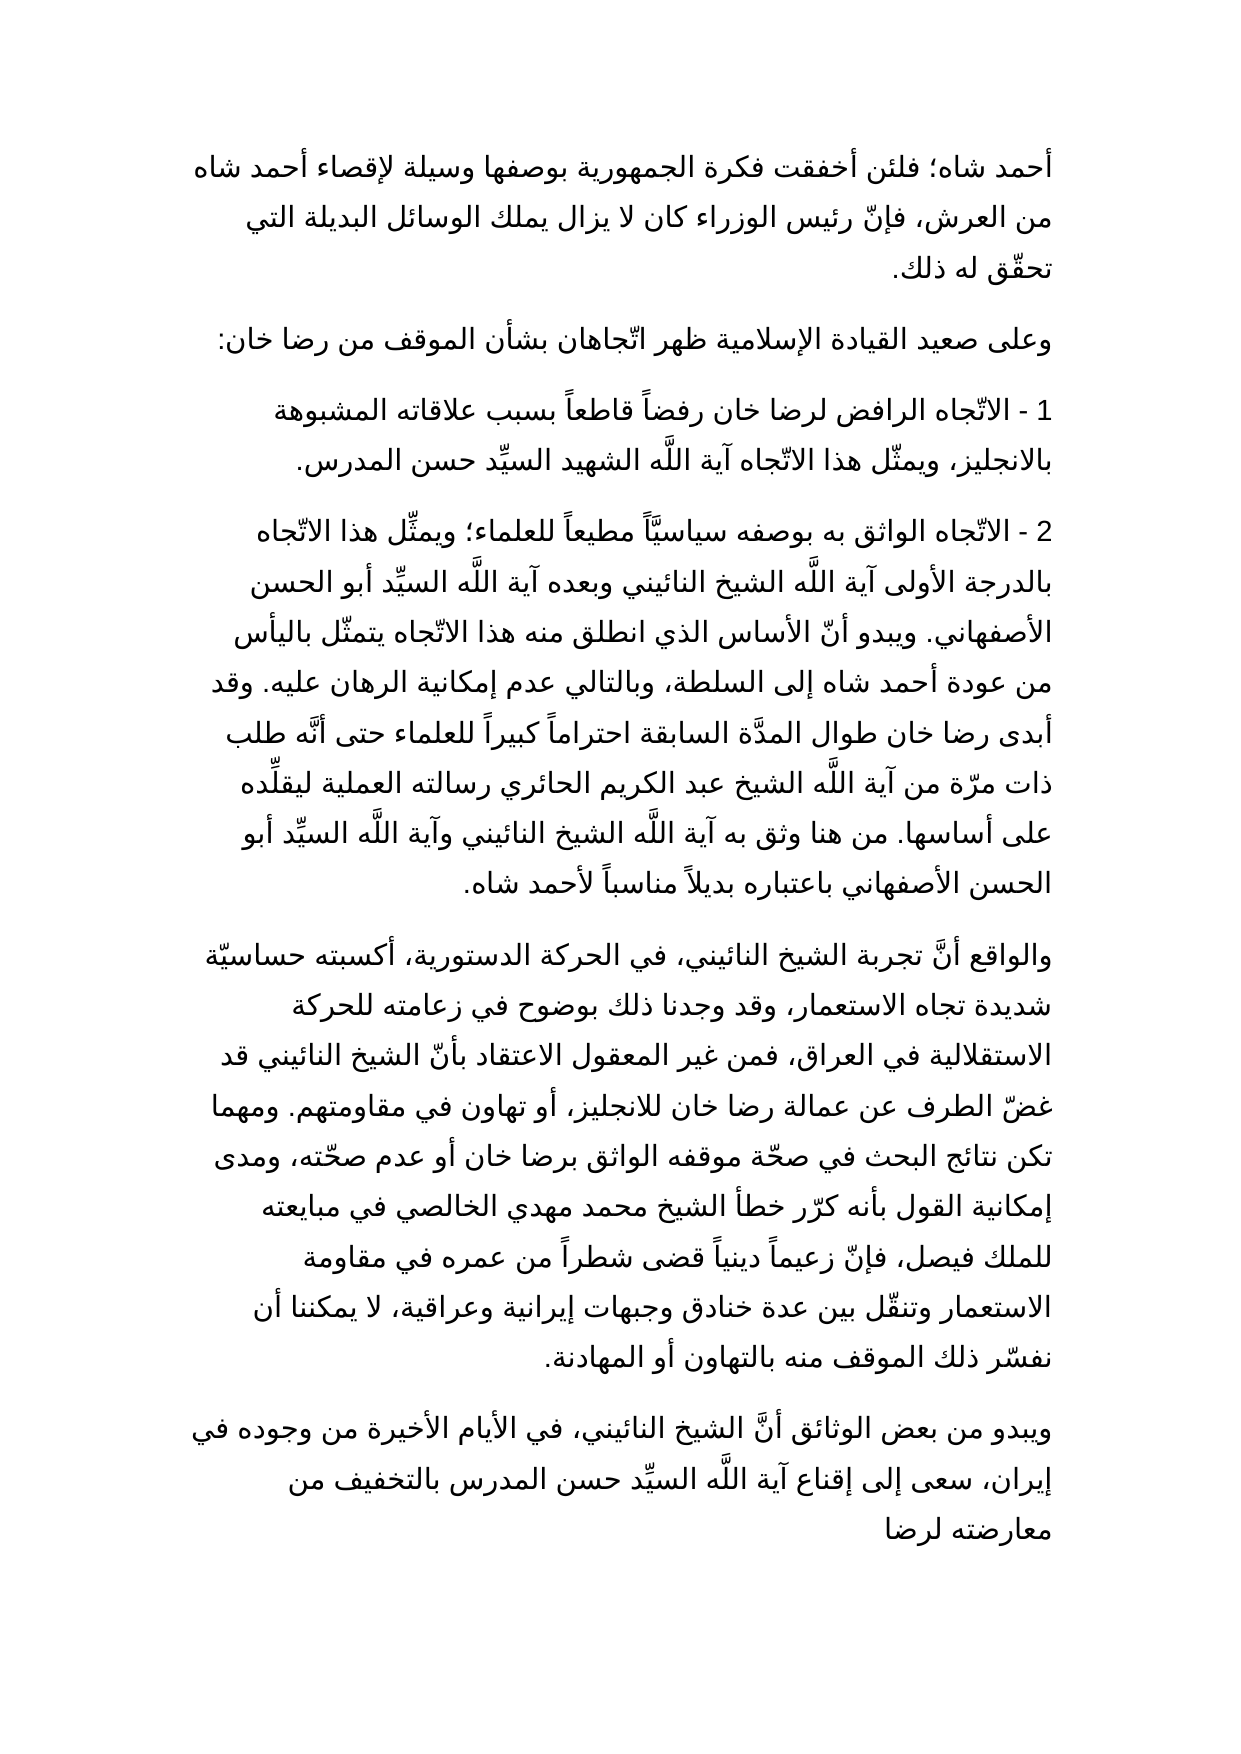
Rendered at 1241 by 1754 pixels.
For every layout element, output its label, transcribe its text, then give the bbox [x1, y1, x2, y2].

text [187, 150, 1053, 284]
text وعلى صعيد القيادة الإسلامية ظهر اتّجاهان بشأن الموقف من رضا خان: [187, 322, 1053, 355]
text 1 - الاتّجاه الرافض لرضا خان رفضاً قاطعاً بسبب علاقاته المشبوهة بالانجليز، ويمثّل هذا الاتّجاه آية اللَّه الشهيد السيِّد حسن المدرس. [187, 393, 1053, 477]
text والواقع أنَّ تجربة الشيخ النائيني، في الحركة الدستورية، أكسبته حساسيّة شديدة تجاه الاستعمار، وقد وجدنا ذلك بوضوح في زعامته للحركة الاستقلالية في العراق، فمن غير المعقول الاعتقاد بأنّ الشيخ النائيني قد غضّ الطرف عن عمالة رضا خان للانجليز، أو تهاون في مقاومتهم. ومهما تكن نتائج البحث في صحّة موقفه الواثق برضا خان أو عدم صحّته، ومدى إمكانية القول بأنه كرّر خطأ الشيخ محمد مهدي الخالصي في مبايعته للملك فيصل، فإنّ زعيماً دينياً قضى شطراً من عمره في مقاومة الاستعمار وتنقّل بين عدة خنادق وجبهات إيرانية وعراقية، لا يمكننا أن نفسّر ذلك الموقف منه بالتهاون أو المهادنة. [187, 938, 1053, 1374]
text 2 - الاتّجاه الواثق به بوصفه سياسيَّاً مطيعاً للعلماء؛ ويمثِّل هذا الاتّجاه بالدرجة الأولى آية اللَّه الشيخ النائيني وبعده آية اللَّه السيِّد أبو الحسن الأصفهاني. ويبدو أنّ الأساس الذي انطلق منه هذا الاتّجاه يتمثّل باليأس من عودة أحمد شاه إلى السلطة، وبالتالي عدم إمكانية الرهان عليه. وقد أبدى رضا خان طوال المدَّة السابقة احتراماً كبيراً للعلماء حتى أنَّه طلب ذات مرّة من آية اللَّه الشيخ عبد الكريم الحائري رسالته العملية ليقلِّده على أساسها. من هنا وثق به آية اللَّه الشيخ النائيني وآية اللَّه السيِّد أبو الحسن الأصفهاني باعتباره بديلاً مناسباً لأحمد شاه. [187, 514, 1053, 900]
text ويبدو من بعض الوثائق أنَّ الشيخ النائيني، في الأيام الأخيرة من وجوده في إيران، سعى إلى إقناع آية اللَّه السيِّد حسن المدرس بالتخفيف من معارضته لرضا [187, 1411, 1053, 1546]
